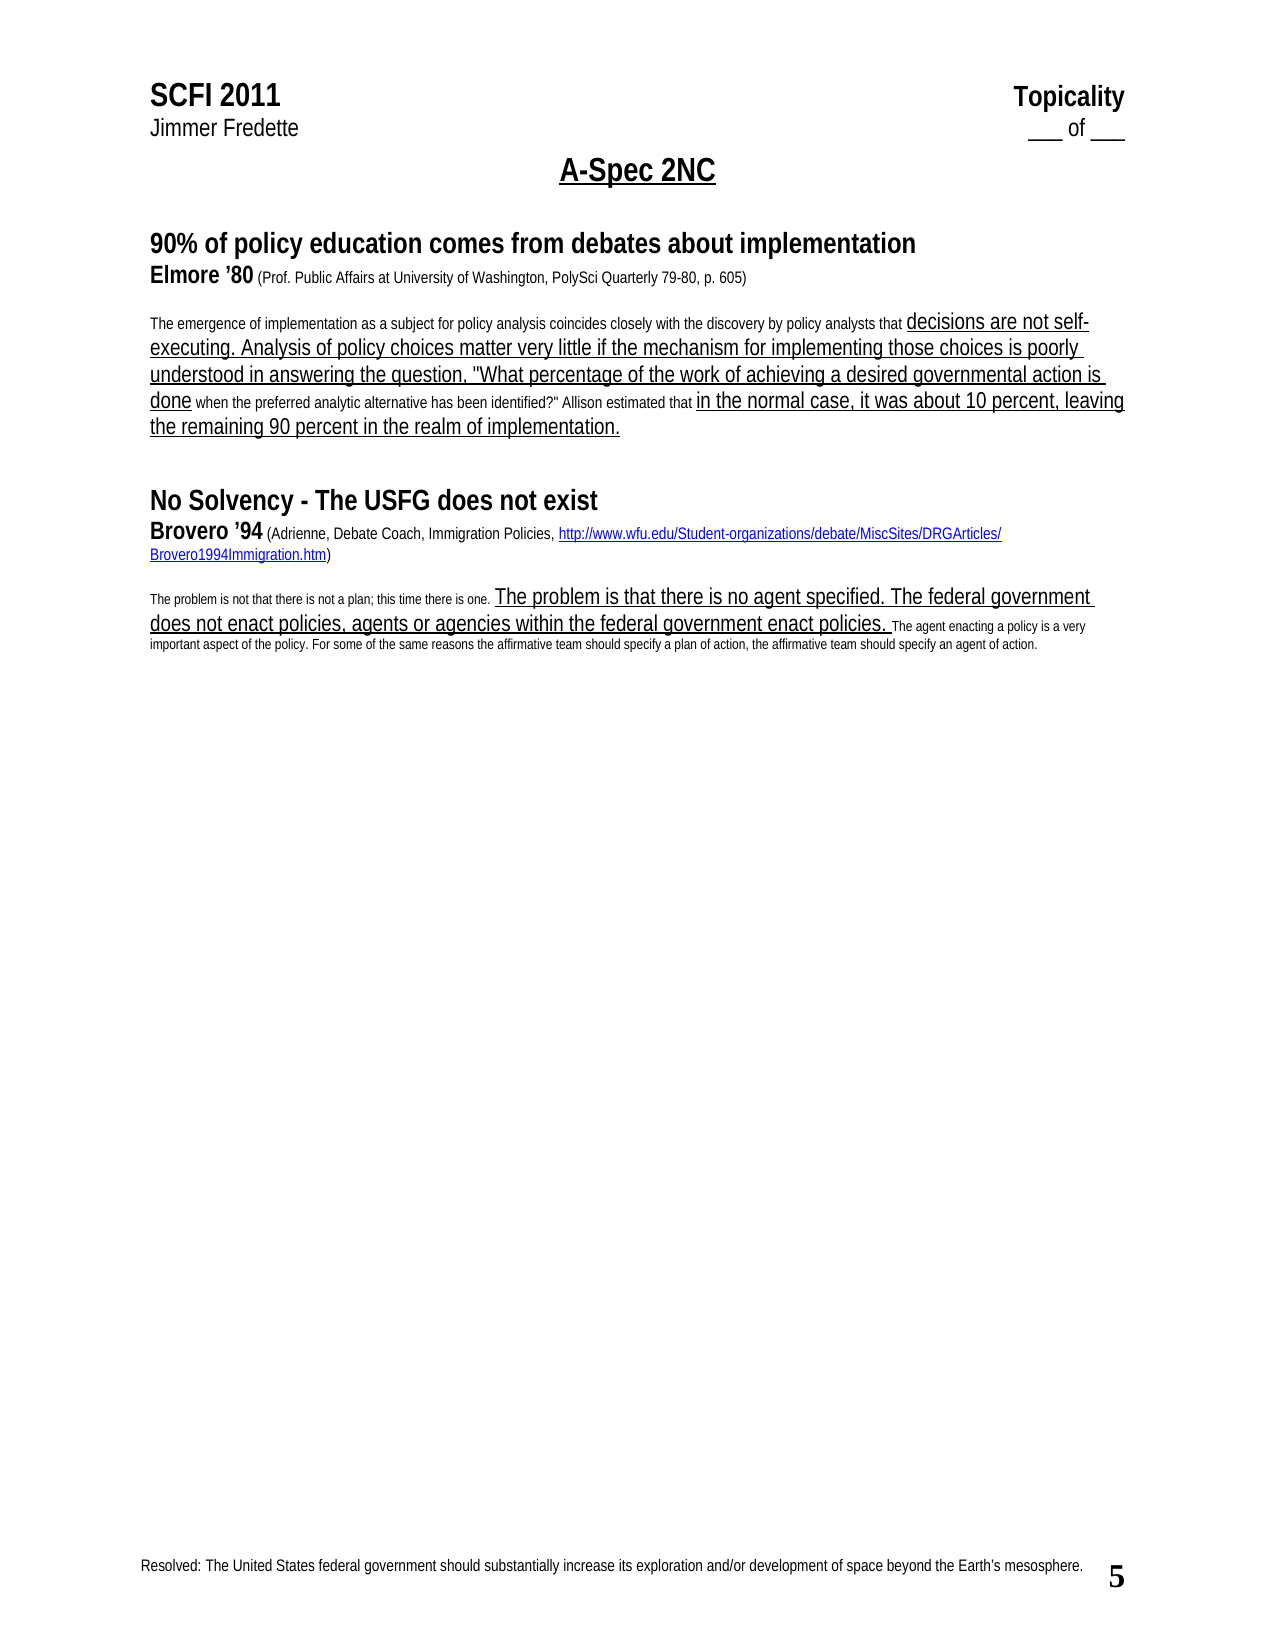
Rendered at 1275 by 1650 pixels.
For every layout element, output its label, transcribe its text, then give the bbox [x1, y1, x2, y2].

text Elmore ’80 (Prof. Public Affairs at University of Washington, PolySci Quarterly 79-80, p. 605) [150, 260, 1125, 289]
text A-Spec 2NC [150, 150, 1125, 188]
text Brovero ’94 (Adrienne, Debate Coach, Immigration Policies, http://www.wfu.edu/Student-organizations/debate/MiscSites/DRGArticles/Brovero1994Immigration.htm) [150, 516, 1125, 564]
text The problem is not that there is not a plan; this time there is one. The problem is that there is no agent specified. The federal government does not enact policies, agents or agencies within the federal government enact policies. The agent enacting a policy is a very important aspect of the policy. For some of the same reasons the affirmative team should specify a plan of action, the affirmative team should specify an agent of action. [150, 583, 1125, 653]
text 90% of policy education comes from debates about implementation [150, 227, 1125, 260]
text No Solvency - The USFG does not exist [150, 483, 1125, 516]
text The emergence of implementation as a subject for policy analysis coincides closely with the discovery by policy analysts that decisions are not self-executing. Analysis of policy choices matter very little if the mechanism for implementing those choices is poorly understood in answering the question, "What percentage of the work of achieving a desired governmental action is done when the preferred analytic alternative has been identified?" Allison estimated that in the normal case, it was about 10 percent, leaving the remaining 90 percent in the realm of implementation. [150, 289, 1125, 439]
